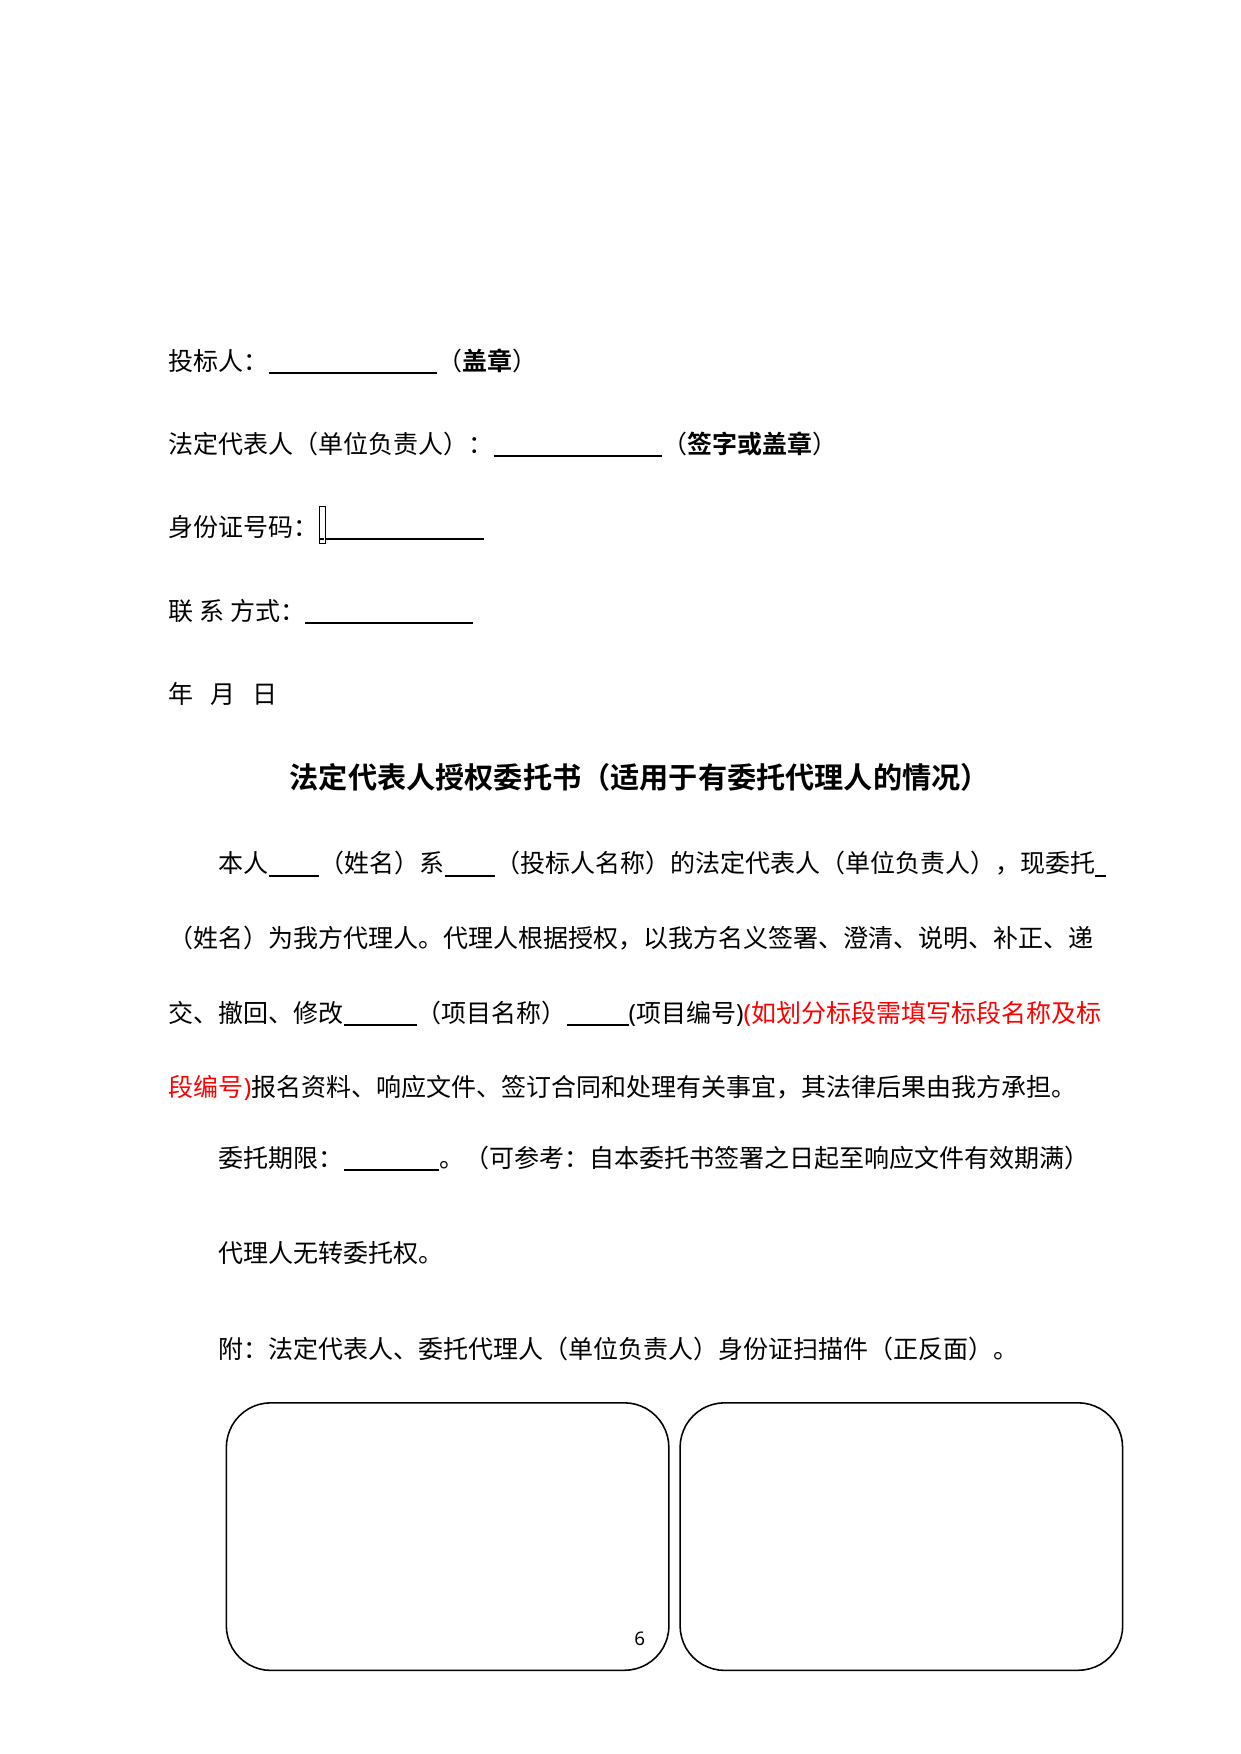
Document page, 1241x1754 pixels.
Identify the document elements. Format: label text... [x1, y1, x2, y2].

text 法定代表人（单位负责人）： （签字或盖章） [169, 410, 1110, 475]
text 身份证号码： [169, 493, 1110, 558]
text 投标人： （盖章） [169, 327, 1110, 392]
text 委托期限： 。（可参考：自本委托书签署之日起至响应文件有效期满） [169, 1124, 1110, 1189]
text 本人 （姓名）系 （投标人名称）的法定代表人（单位负责人），现委托 （姓名）为我方代理人。代理人根据授权，以我方名义签署、澄清、说明、补正、递交、撤回、修改 （项目名称） (项目编号)(如划分标段需填写标段名称及标段编号)报名资料、响应文件、签订合同和处理有关事宜，其法律后果由我方承担。 [169, 829, 1110, 1118]
text 附：法定代表人、委托代理人（单位负责人）身份证扫描件（正反面）。 [169, 1315, 1110, 1380]
text 法定代表人授权委托书（适用于有委托代理人的情况） [169, 743, 1110, 808]
text 年 月 日 [169, 660, 1110, 725]
text 联 系 方式： [169, 577, 1110, 642]
text 代理人无转委托权。 [169, 1219, 1110, 1284]
